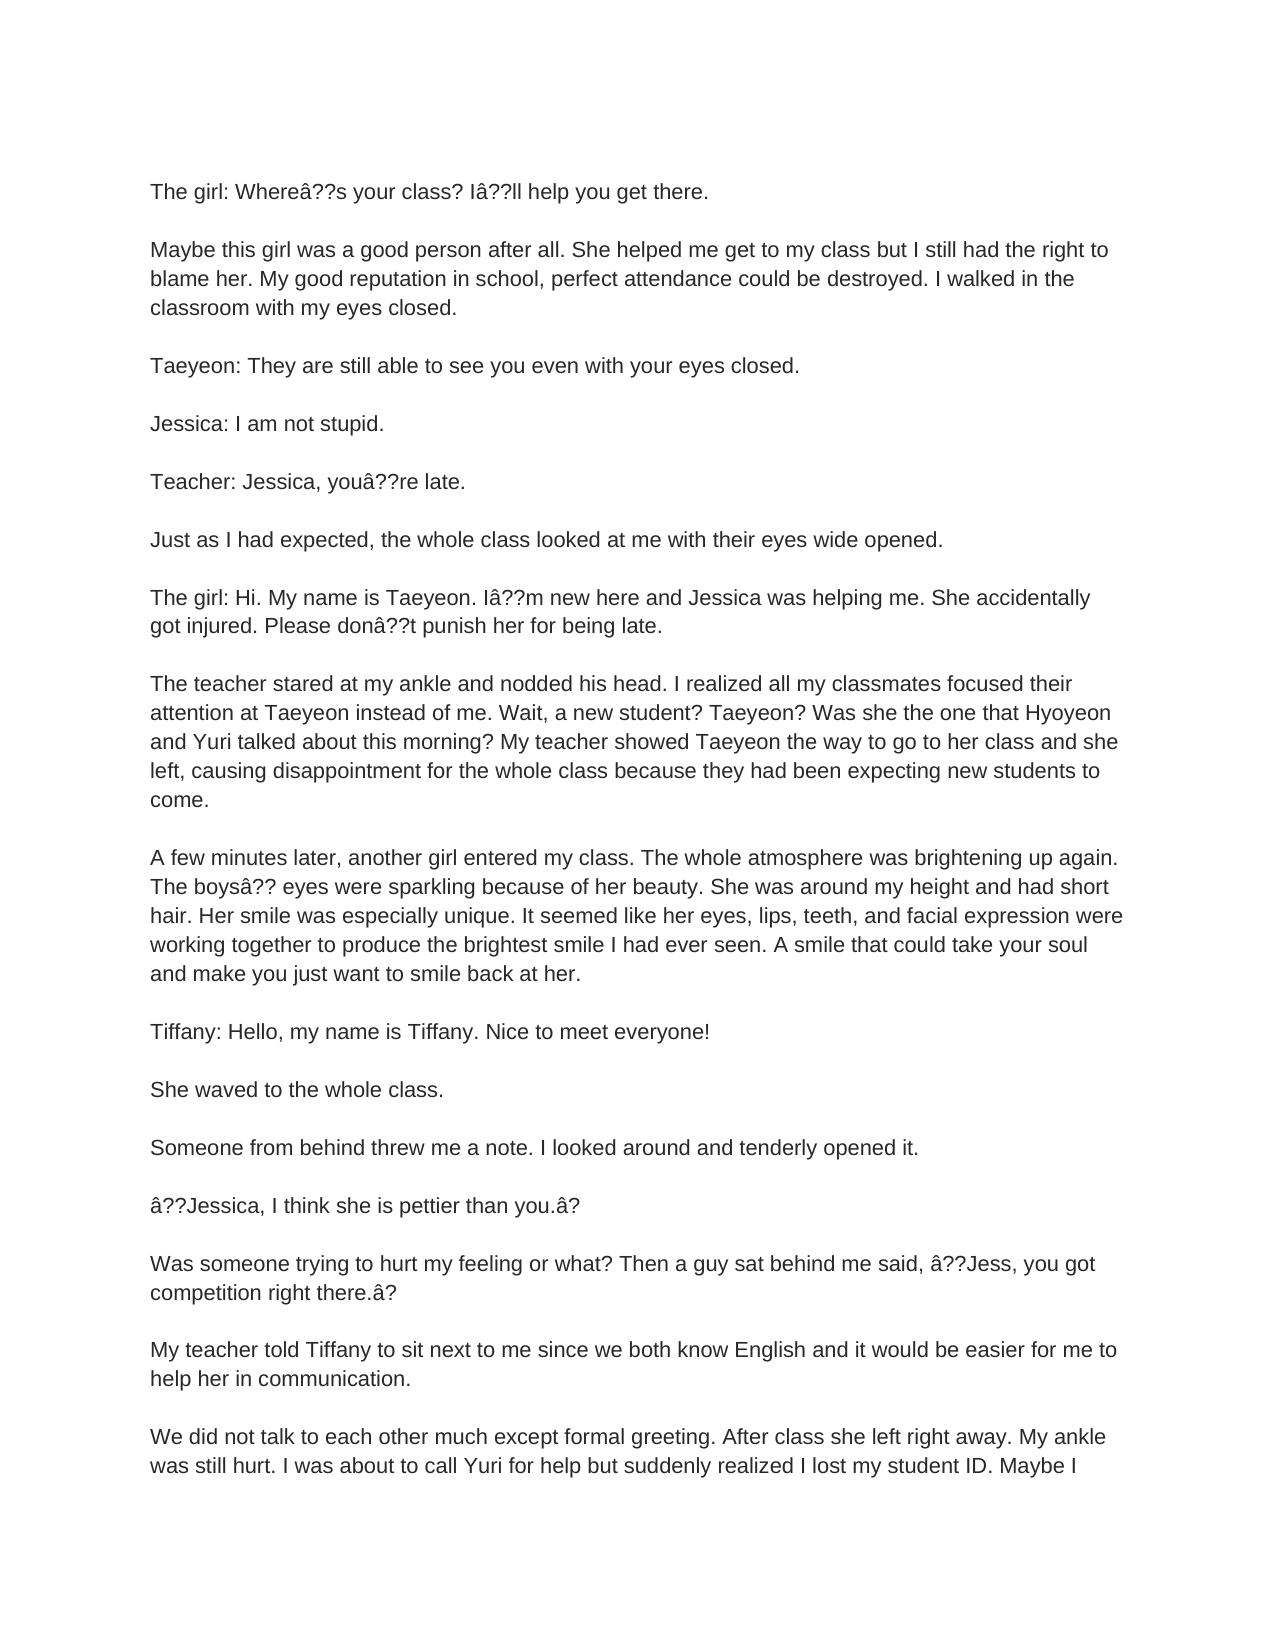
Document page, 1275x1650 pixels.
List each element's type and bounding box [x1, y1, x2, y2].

text [150, 150, 1125, 1478]
